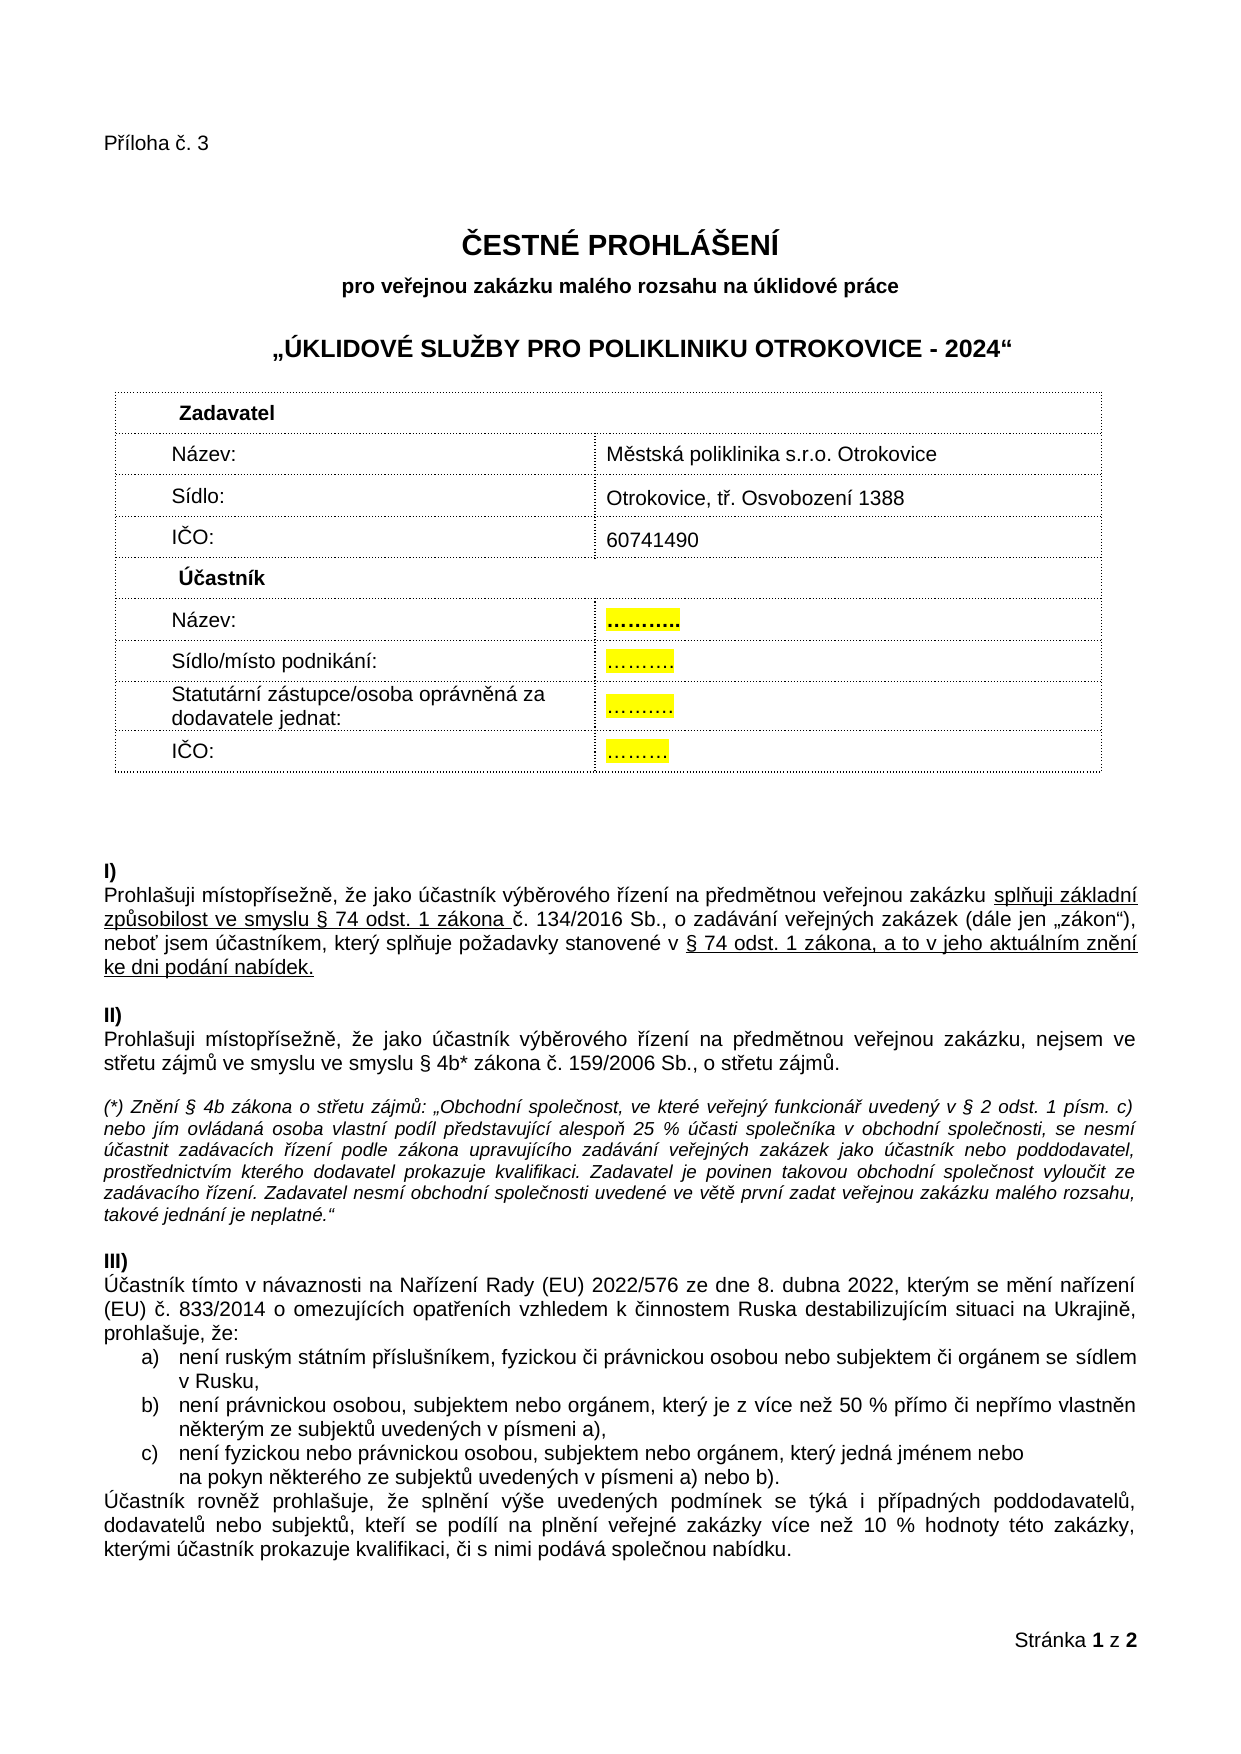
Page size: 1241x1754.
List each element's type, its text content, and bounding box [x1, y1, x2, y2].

table_cell Název: [115, 433, 595, 474]
table_cell Městská poliklinika s.r.o. Otrokovice [595, 433, 1102, 474]
list (*) Znění § 4b zákona o střetu zájmů: „Obchodní společnost, ve které veřejný funkcionář uvedený v § 2 odst. 1 písm. c) nebo jím ovládaná osoba vlastní podíl představující alespoň 25 % účasti společníka v obchodní společnosti, se nesmí účastnit zadávacích řízení podle zákona upravujícího zadávání veřejných zakázek jako účastník nebo poddodavatel, prostřednictvím kterého dodavatel prokazuje kvalifikaci. Zadavatel je povinen takovou obchodní společnost vyloučit ze zadávacího řízení. Zadavatel nesmí obchodní společnosti uvedené ve větě první zadat veřejnou zakázku malého rozsahu, takové jednání je neplatné.“ [103, 1096, 1137, 1225]
table_cell …….… [595, 681, 1102, 730]
list III) [103, 1249, 1137, 1273]
table_cell Účastník [115, 557, 1102, 598]
table_cell Název: [115, 598, 595, 640]
table_cell IČO: [115, 730, 595, 771]
table_cell 60741490 [595, 516, 1102, 557]
text Příloha č. 3 [103, 131, 1137, 155]
table_cell ……….. [595, 598, 1102, 640]
list II) [103, 1002, 1137, 1026]
table_cell Otrokovice, tř. Osvobození 1388 [595, 474, 1102, 516]
table_cell ……… [595, 730, 1102, 771]
list není právnickou osobou, subjektem nebo orgánem, který je z více než 50 % přímo či nepřímo vlastněn některým ze subjektů uvedených v písmeni a), [141, 1393, 1137, 1441]
list není ruským státním příslušníkem, fyzickou či právnickou osobou nebo subjektem či orgánem se sídlem v Rusku, [141, 1345, 1137, 1393]
text pro veřejnou zakázku malého rozsahu na úklidové práce [103, 274, 1137, 298]
table_cell ………. [595, 640, 1102, 681]
table_cell IČO: [115, 516, 595, 557]
table_header Zadavatel [115, 392, 1102, 433]
list „ÚKLIDOVÉ SLUŽBY PRO POLIKLINIKU OTROKOVICE - 2024“ [148, 334, 1137, 363]
list Prohlašuji místopřísežně, že jako účastník výběrového řízení na předmětnou veřejnou zakázku, nejsem ve střetu zájmů ve smyslu ve smyslu § 4b* zákona č. 159/2006 Sb., o střetu zájmů. [103, 1026, 1137, 1074]
list I) [103, 859, 1137, 883]
list není fyzickou nebo právnickou osobou, subjektem nebo orgánem, který jedná jménem nebo [141, 1441, 1137, 1465]
list na pokyn některého ze subjektů uvedených v písmeni a) nebo b). [178, 1465, 1137, 1489]
text Účastník rovněž prohlašuje, že splnění výše uvedených podmínek se týká i případných poddodavatelů, dodavatelů nebo subjektů, kteří se podílí na plnění veřejné zakázky více než 10 % hodnoty této zakázky, kterými účastník prokazuje kvalifikaci, či s nimi podává společnou nabídku. [103, 1489, 1137, 1561]
table_cell Sídlo: [115, 474, 595, 516]
table_cell Statutární zástupce/osoba oprávněná za dodavatele jednat: [115, 681, 595, 730]
text Účastník tímto v návaznosti na Nařízení Rady (EU) 2022/576 ze dne 8. dubna 2022, kterým se mění nařízení (EU) č. 833/2014 o omezujících opatřeních vzhledem k činnostem Ruska destabilizujícím situaci na Ukrajině, prohlašuje, že: [103, 1273, 1137, 1345]
subtitle Čestné prohlášení [103, 228, 1137, 261]
list Prohlašuji místopřísežně, že jako účastník výběrového řízení na předmětnou veřejnou zakázku splňuji základní způsobilost ve smyslu § 74 odst. 1 zákona č. 134/2016 Sb., o zadávání veřejných zakázek (dále jen „zákon“), neboť jsem účastníkem, který splňuje požadavky stanovené v § 74 odst. 1 zákona, a to v jeho aktuálním znění ke dni podání nabídek. [103, 883, 1137, 978]
table_cell Sídlo/místo podnikání: [115, 640, 595, 681]
